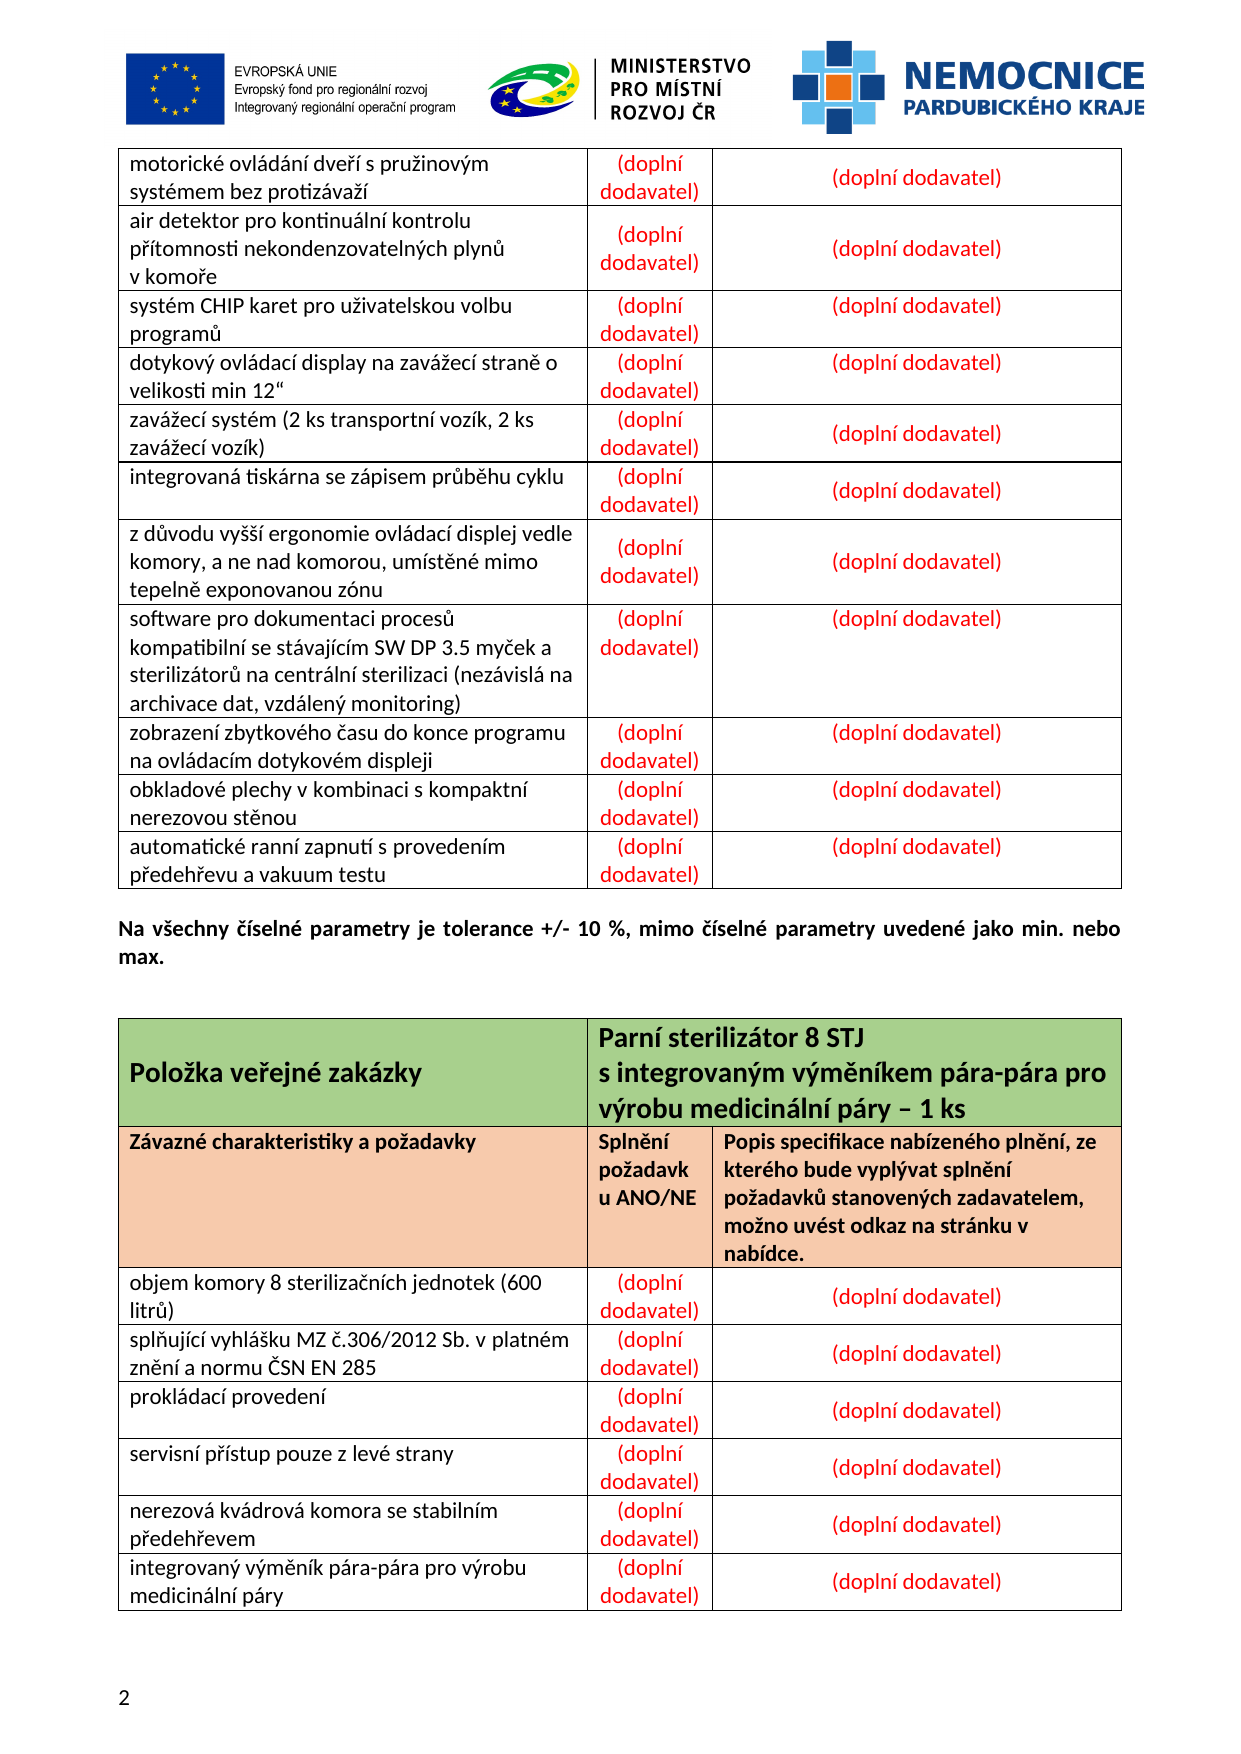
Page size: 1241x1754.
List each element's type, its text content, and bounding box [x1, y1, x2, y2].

table_cell zobrazení zbytkového času do konce programu na ovládacím dotykovém displeji [119, 718, 587, 774]
table_cell (doplní dodavatel) [713, 149, 1121, 205]
table_cell integrovaná tiskárna se zápisem průběhu cyklu [119, 463, 587, 518]
table_cell integrovaný výměník pára-pára pro výrobu medicinální páry [119, 1554, 587, 1609]
table_cell (doplní dodavatel) [588, 775, 712, 831]
table_cell servisní přístup pouze z levé strany [119, 1439, 587, 1495]
table_cell (doplní dodavatel) [713, 463, 1121, 518]
table_cell (doplní dodavatel) [588, 718, 712, 774]
table_cell (doplní dodavatel) [713, 832, 1121, 888]
table_cell objem komory 8 sterilizačních jednotek (600 litrů) [119, 1268, 587, 1324]
table_cell (doplní dodavatel) [713, 1325, 1121, 1381]
table_cell splňující vyhlášku MZ č.306/2012 Sb. v platném znění a normu ČSN EN 285 [119, 1325, 587, 1381]
table_cell obkladové plechy v kombinaci s kompaktní nerezovou stěnou [119, 775, 587, 831]
table_cell (doplní dodavatel) [588, 1439, 712, 1495]
table_header Parní sterilizátor 8 STJ s integrovaným výměníkem pára-pára pro výrobu medicinální páry – 1 ks [588, 1019, 1121, 1126]
table_cell (doplní dodavatel) [588, 206, 712, 290]
table_cell dotykový ovládací display na zavážecí straně o velikosti min 12“ [119, 348, 587, 404]
table_cell (doplní dodavatel) [588, 149, 712, 205]
table_cell software pro dokumentaci procesů kompatibilní se stávajícím SW DP 3.5 myček a sterilizátorů na centrální sterilizaci (nezávislá na archivace dat, vzdálený monitoring) [119, 605, 587, 717]
table_cell (doplní dodavatel) [588, 1325, 712, 1381]
table_cell (doplní dodavatel) [713, 206, 1121, 290]
table_cell motorické ovládání dveří s pružinovým systémem bez protizávaží [119, 149, 587, 205]
table_cell (doplní dodavatel) [713, 1382, 1121, 1438]
picture [791, 39, 1145, 135]
table_cell z důvodu vyšší ergonomie ovládací displej vedle komory, a ne nad komorou, umístěné mimo tepelně exponovanou zónu [119, 520, 587, 603]
table_cell (doplní dodavatel) [588, 1496, 712, 1552]
table_cell (doplní dodavatel) [588, 405, 712, 461]
table_cell (doplní dodavatel) [713, 291, 1121, 347]
table_cell (doplní dodavatel) [713, 775, 1121, 831]
table_cell (doplní dodavatel) [713, 405, 1121, 461]
table_cell (doplní dodavatel) [588, 832, 712, 888]
table_cell (doplní dodavatel) [588, 291, 712, 347]
table_cell nerezová kvádrová komora se stabilním předehřevem [119, 1496, 587, 1552]
table_cell (doplní dodavatel) [713, 1496, 1121, 1552]
table_cell zavážecí systém (2 ks transportní vozík, 2 ks zavážecí vozík) [119, 405, 587, 461]
table_cell (doplní dodavatel) [588, 520, 712, 603]
table_cell (doplní dodavatel) [588, 348, 712, 404]
table_cell (doplní dodavatel) [713, 1439, 1121, 1495]
subtitle Na všechny číselné parametry je tolerance +/- 10 %, mimo číselné parametry uvedené jako min. nebo max. [118, 914, 1122, 970]
table_cell (doplní dodavatel) [588, 1268, 712, 1324]
table_cell Popis specifikace nabízeného plnění, ze kterého bude vyplývat splnění požadavků stanovených zadavatelem, možno uvést odkaz na stránku v nabídce. [713, 1127, 1121, 1267]
table_cell air detektor pro kontinuální kontrolu přítomnosti nekondenzovatelných plynů v komoře [119, 206, 587, 290]
table_cell (doplní dodavatel) [713, 348, 1121, 404]
table_cell prokládací provedení [119, 1382, 587, 1438]
table_cell (doplní dodavatel) [713, 605, 1121, 717]
table_cell (doplní dodavatel) [713, 520, 1121, 603]
table_cell Splnění požadavku ANO/NE [588, 1127, 712, 1267]
table_header Položka veřejné zakázky [119, 1019, 587, 1126]
table_cell (doplní dodavatel) [713, 718, 1121, 774]
table_cell systém CHIP karet pro uživatelskou volbu programů [119, 291, 587, 347]
table_cell (doplní dodavatel) [588, 1382, 712, 1438]
table_cell (doplní dodavatel) [588, 1554, 712, 1609]
table_cell (doplní dodavatel) [588, 605, 712, 717]
table_cell (doplní dodavatel) [588, 463, 712, 518]
table_cell Závazné charakteristiky a požadavky [119, 1127, 587, 1267]
table_cell (doplní dodavatel) [713, 1268, 1121, 1324]
picture [104, 29, 772, 148]
table_cell (doplní dodavatel) [713, 1554, 1121, 1609]
table_cell automatické ranní zapnutí s provedením předehřevu a vakuum testu [119, 832, 587, 888]
